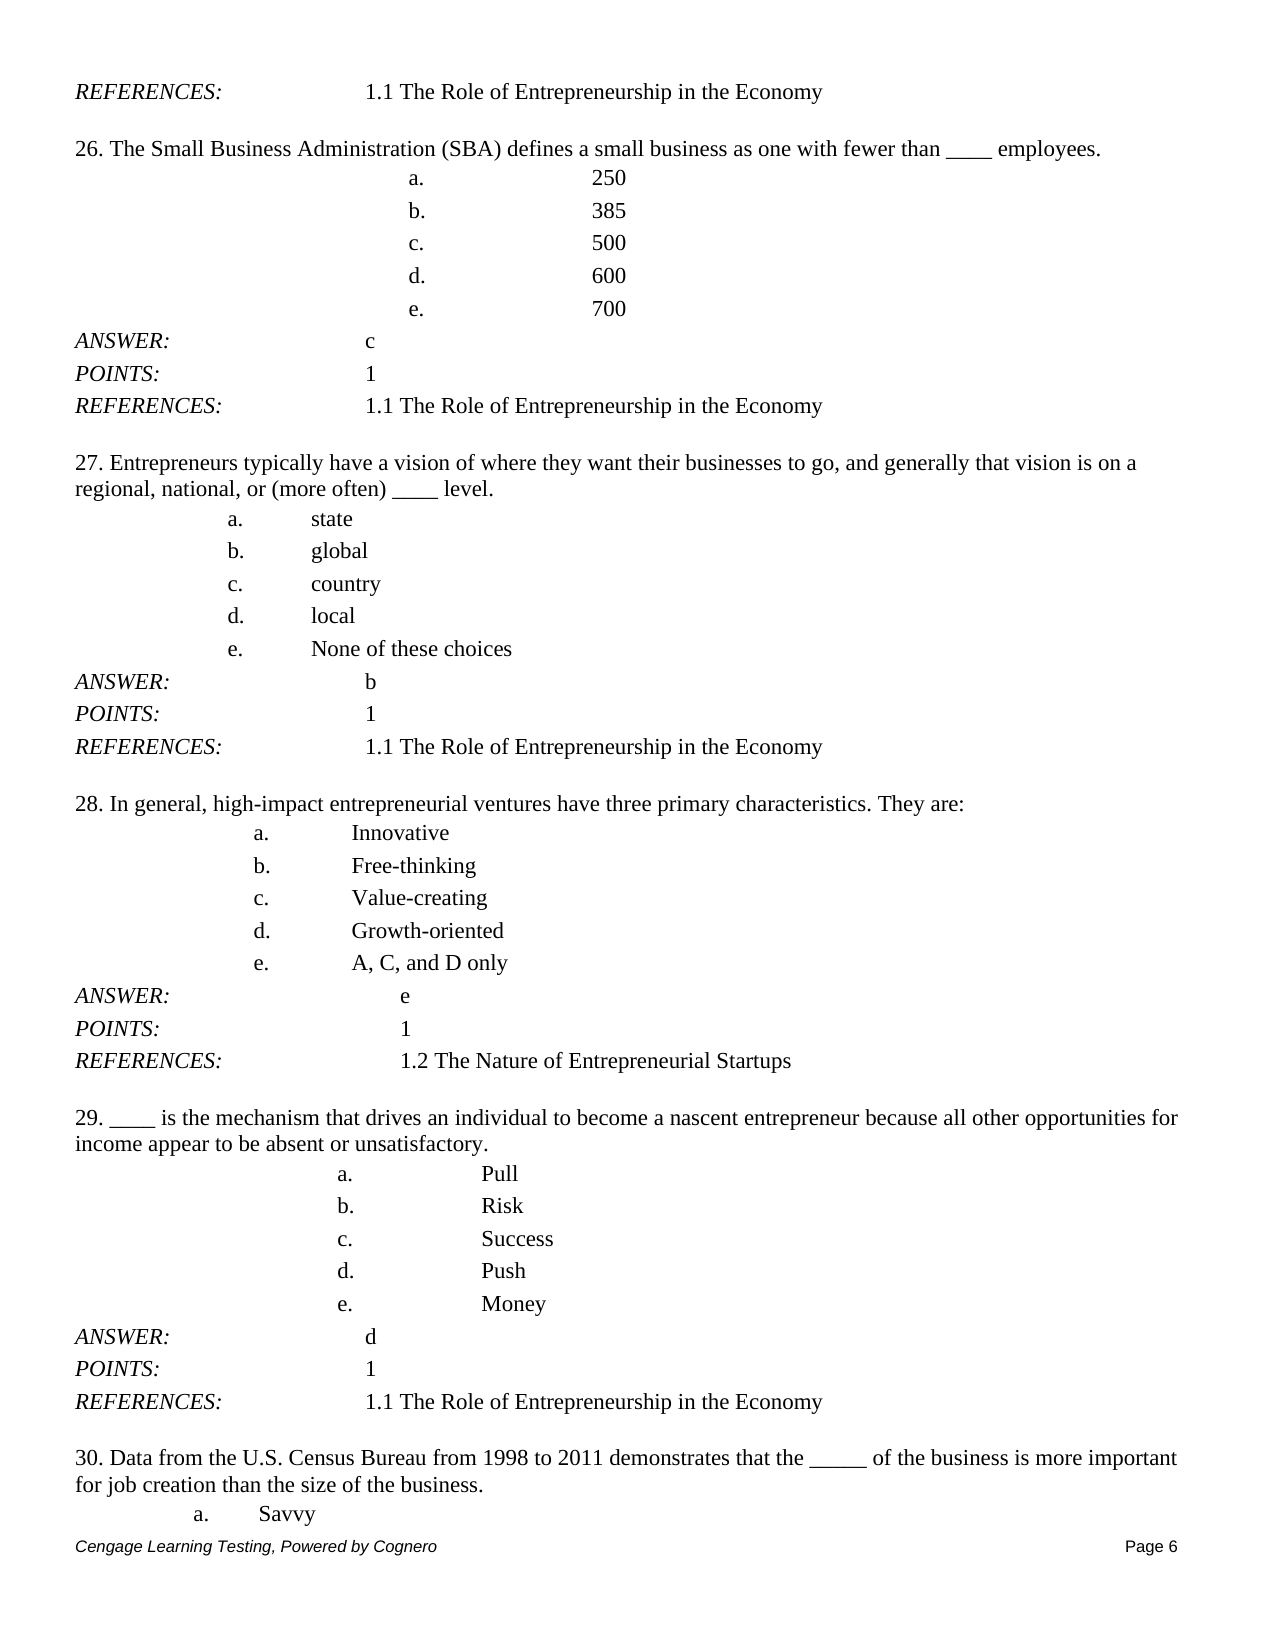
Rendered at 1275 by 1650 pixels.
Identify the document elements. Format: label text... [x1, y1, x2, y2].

table_header 28. ​In general, high-impact entrepreneurial ventures have three primary characteristics. They are: [75, 816, 1200, 1077]
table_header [75, 75, 1200, 108]
table_header 26. ​The Small Business Administration (SBA) defines a small business as one with fewer than ____ employees. [75, 161, 1200, 422]
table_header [75, 1497, 1200, 1530]
table_header 27. ​Entrepreneurs typically have a vision of where they want their businesses to go, and generally that vision is on a regional, national, or (more often) ____ level. [75, 502, 1200, 763]
table_header 29. ​____ is the mechanism that drives an individual to become a nascent entrepreneur because all other opportunities for income appear to be absent or unsatisfactory. [75, 1157, 1200, 1417]
